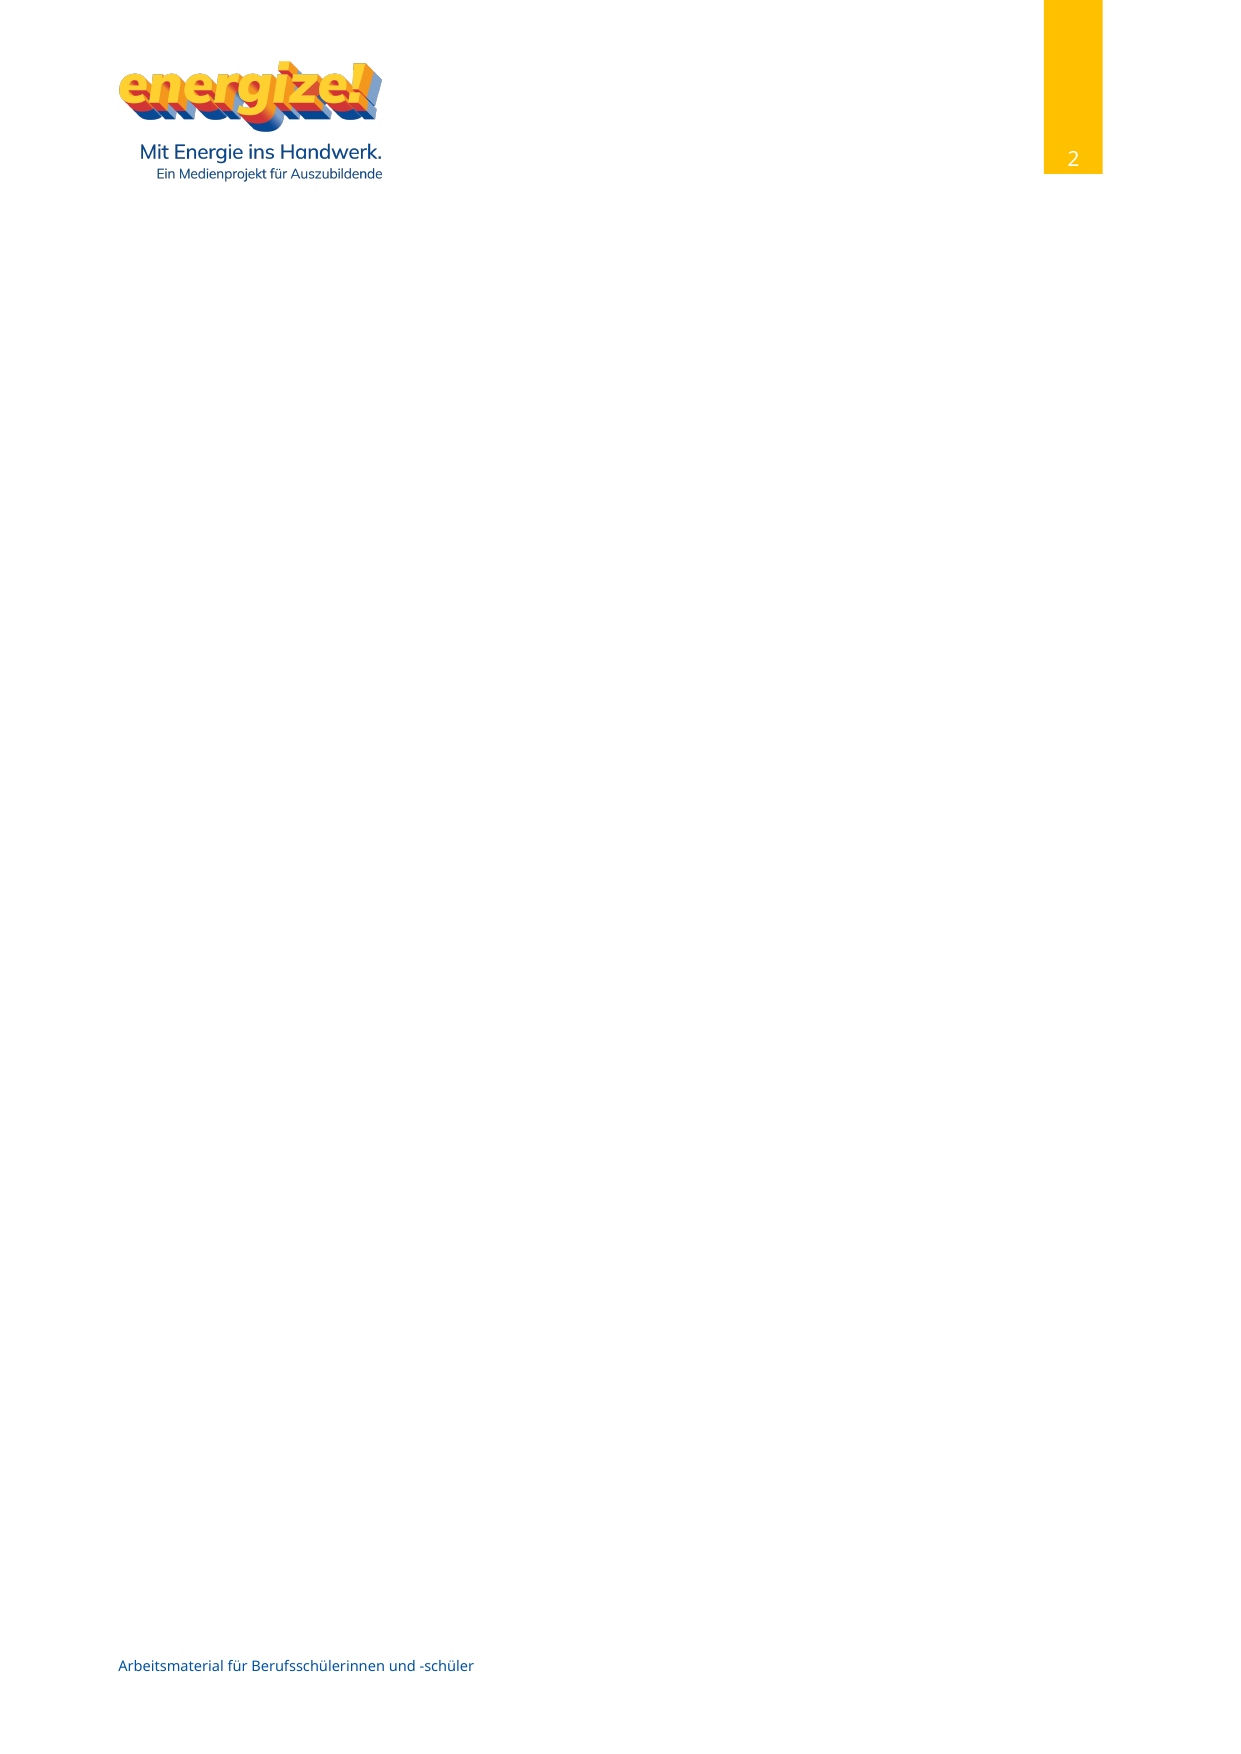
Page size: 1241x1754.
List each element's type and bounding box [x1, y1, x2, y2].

picture [118, 59, 383, 184]
